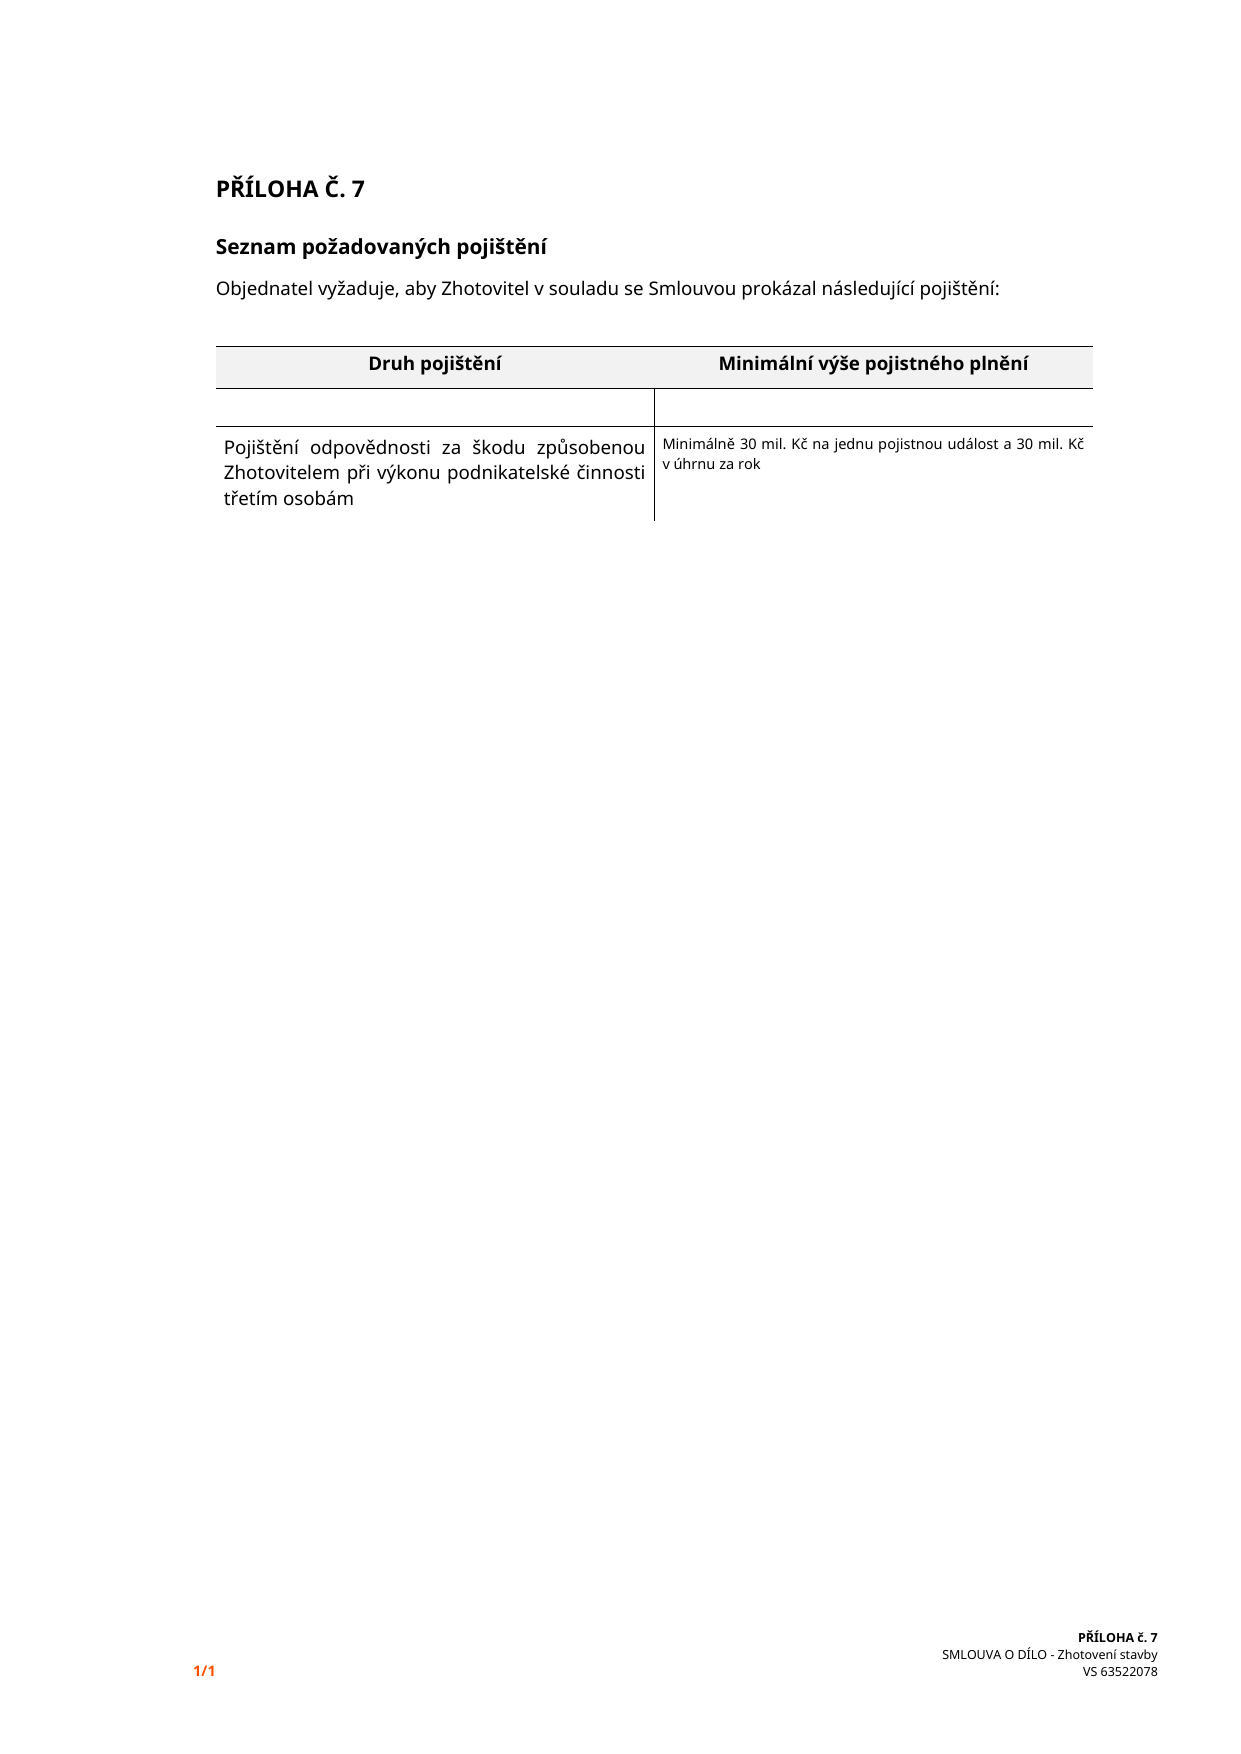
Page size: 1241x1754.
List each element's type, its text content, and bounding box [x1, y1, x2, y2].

table_cell Minimálně 30 mil. Kč na jednu pojistnou událost a 30 mil. Kč v úhrnu za rok [655, 427, 1093, 521]
text Seznam požadovaných pojištění [216, 232, 1093, 260]
table_cell Pojištění odpovědnosti za škodu způsobenou Zhotovitelem při výkonu podnikatelské činnosti třetím osobám [216, 427, 654, 521]
table_header Minimální výše pojistného plnění [654, 347, 1093, 388]
table_cell [216, 389, 654, 426]
text Objednatel vyžaduje, aby Zhotovitel v souladu se Smlouvou prokázal následující pojištění: [216, 276, 1093, 301]
table_cell [655, 389, 1093, 426]
table_header Druh pojištění [216, 347, 654, 388]
text Příloha č. 7 [216, 172, 1093, 204]
